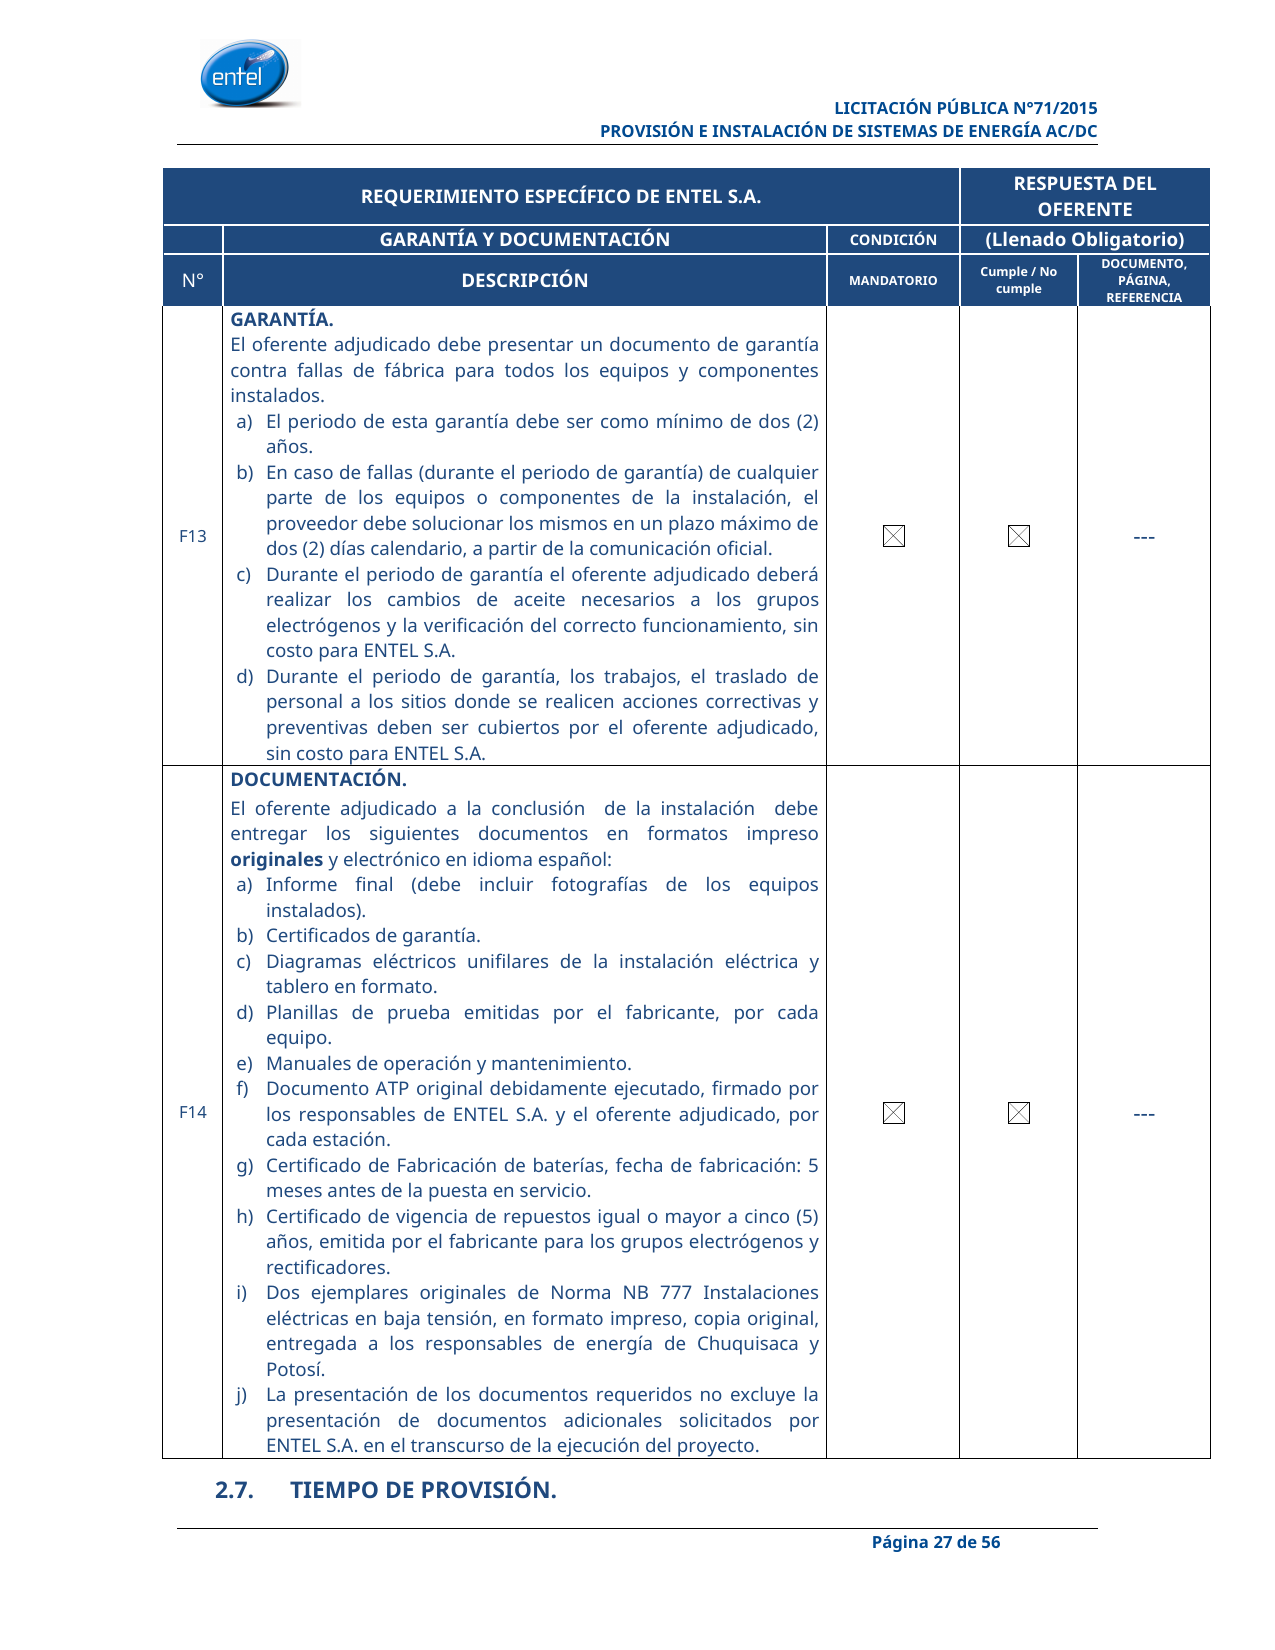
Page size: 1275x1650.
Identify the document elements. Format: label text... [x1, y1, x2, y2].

table_cell [960, 766, 1077, 1458]
table_cell F13 [163, 306, 222, 765]
table_cell [827, 766, 959, 1458]
table_cell GARANTÍA Y DOCUMENTACIÓN [224, 226, 826, 253]
table_cell --- [1078, 766, 1210, 1458]
table_cell Cumple / No cumple [961, 255, 1077, 306]
table_cell DOCUMENTACIÓN. El oferente adjudicado a la conclusión de la instalación debe entregar los siguientes documentos en formatos impreso originales y electrónico en idioma español: Informe final (debe incluir fotografías de los equipos instalados). Certificados de garantía. Diagramas eléctricos unifilares de la instalación eléctrica y tablero en formato. Planillas de prueba emitidas por el fabricante, por cada equipo. Manuales de operación y mantenimiento. Documento ATP original debidamente ejecutado, firmado por los responsables de ENTEL S.A. y el oferente adjudicado, por cada estación. Certificado de Fabricación de baterías, fecha de fabricación: 5 meses antes de la puesta en servicio. Certificado de vigencia de repuestos igual o mayor a cinco (5) años, emitida por el fabricante para los grupos electrógenos y rectificadores. Dos ejemplares originales de Norma NB 777 Instalaciones eléctricas en baja tensión, en formato impreso, copia original, entregada a los responsables de energía de Chuquisaca y Potosí. La presentación de los documentos requeridos no excluye la presentación de documentos adicionales solicitados por ENTEL S.A. en el transcurso de la ejecución del proyecto. [223, 766, 826, 1458]
picture [200, 39, 302, 108]
table_cell [163, 225, 222, 253]
list TIEMPO DE PROVISIÓN. [215, 1473, 1098, 1505]
table_cell F14 [163, 766, 222, 1458]
table_header REQUERIMIENTO ESPECÍFICO DE ENTEL S.A. [163, 168, 959, 224]
table_cell GARANTÍA. El oferente adjudicado debe presentar un documento de garantía contra fallas de fábrica para todos los equipos y componentes instalados. El periodo de esta garantía debe ser como mínimo de dos (2) años. En caso de fallas (durante el periodo de garantía) de cualquier parte de los equipos o componentes de la instalación, el proveedor debe solucionar los mismos en un plazo máximo de dos (2) días calendario, a partir de la comunicación oficial. Durante el periodo de garantía el oferente adjudicado deberá realizar los cambios de aceite necesarios a los grupos electrógenos y la verificación del correcto funcionamiento, sin costo para ENTEL S.A. Durante el periodo de garantía, los trabajos, el traslado de personal a los sitios donde se realicen acciones correctivas y preventivas deben ser cubiertos por el oferente adjudicado, sin costo para ENTEL S.A. [223, 306, 826, 765]
table_header RESPUESTA DEL OFERENTE [961, 168, 1210, 224]
table_cell N° [163, 254, 222, 306]
table_cell --- [1078, 306, 1210, 765]
table_cell (Llenado Obligatorio) [961, 224, 1210, 253]
table_cell DOCUMENTO, PÁGINA, REFERENCIA [1079, 253, 1210, 306]
table_cell CONDICIÓN [828, 226, 959, 253]
table_cell [827, 306, 959, 765]
table_cell [960, 306, 1077, 765]
table_cell DESCRIPCIÓN [224, 255, 826, 306]
table_cell MANDATORIO [828, 255, 959, 306]
